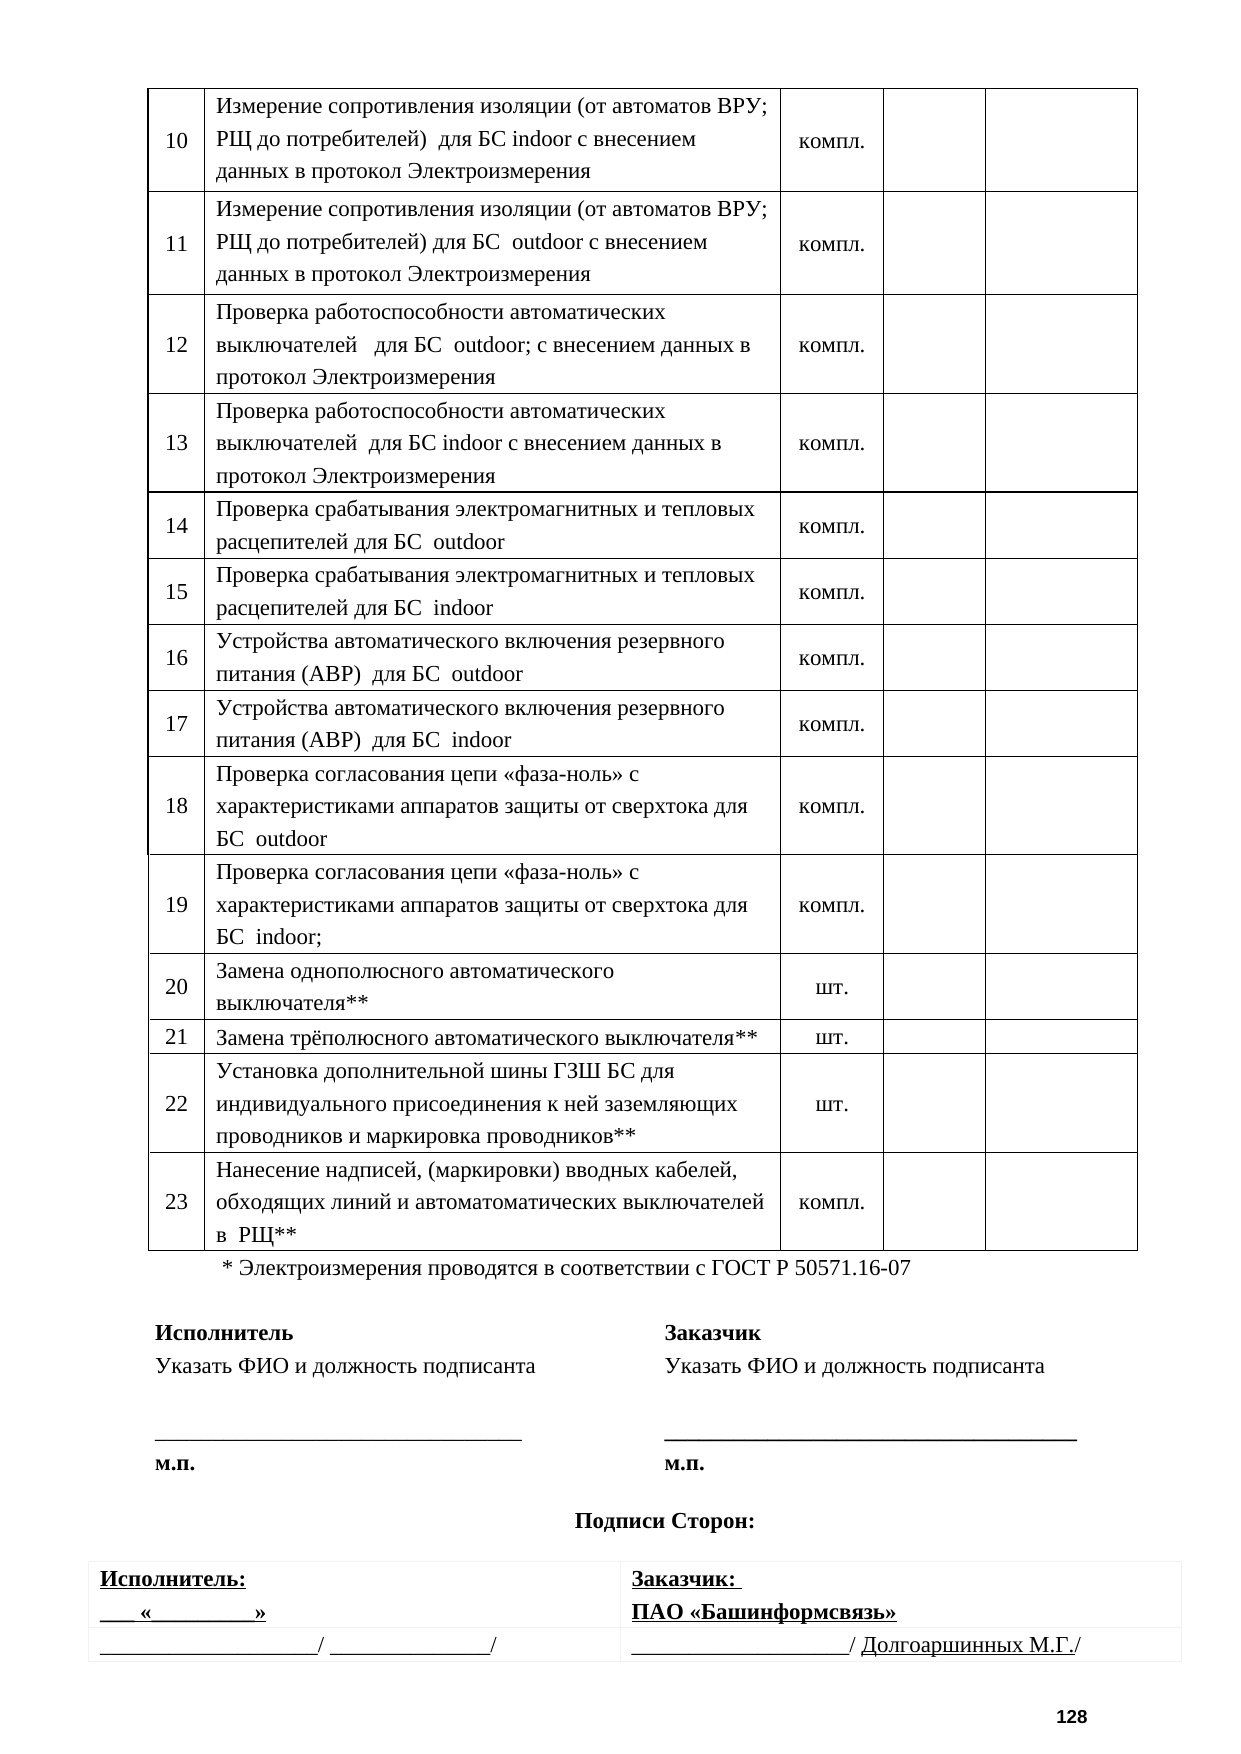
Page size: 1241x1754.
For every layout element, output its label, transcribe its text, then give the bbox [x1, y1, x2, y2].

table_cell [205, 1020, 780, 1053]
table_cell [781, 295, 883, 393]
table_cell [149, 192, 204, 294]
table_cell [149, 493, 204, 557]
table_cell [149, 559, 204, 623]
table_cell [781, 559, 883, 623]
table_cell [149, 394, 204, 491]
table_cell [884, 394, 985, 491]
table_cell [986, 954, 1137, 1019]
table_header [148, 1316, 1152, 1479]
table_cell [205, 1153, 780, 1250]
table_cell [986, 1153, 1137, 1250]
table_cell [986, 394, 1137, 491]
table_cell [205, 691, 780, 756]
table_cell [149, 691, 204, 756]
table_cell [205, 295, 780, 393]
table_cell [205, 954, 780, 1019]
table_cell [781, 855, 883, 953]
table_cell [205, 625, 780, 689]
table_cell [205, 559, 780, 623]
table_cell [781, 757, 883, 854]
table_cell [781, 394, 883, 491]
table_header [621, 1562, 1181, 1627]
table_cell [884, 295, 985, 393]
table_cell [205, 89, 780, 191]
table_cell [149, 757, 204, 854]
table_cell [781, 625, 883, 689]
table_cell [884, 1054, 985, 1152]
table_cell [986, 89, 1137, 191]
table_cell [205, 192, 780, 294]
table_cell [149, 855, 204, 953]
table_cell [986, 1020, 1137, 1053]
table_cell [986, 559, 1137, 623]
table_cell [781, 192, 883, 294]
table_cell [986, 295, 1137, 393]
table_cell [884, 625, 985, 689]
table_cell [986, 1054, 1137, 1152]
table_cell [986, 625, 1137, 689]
text * Электроизмерения проводятся в соответствии с ГОСТ Р 50571.16-07 [148, 1251, 1137, 1284]
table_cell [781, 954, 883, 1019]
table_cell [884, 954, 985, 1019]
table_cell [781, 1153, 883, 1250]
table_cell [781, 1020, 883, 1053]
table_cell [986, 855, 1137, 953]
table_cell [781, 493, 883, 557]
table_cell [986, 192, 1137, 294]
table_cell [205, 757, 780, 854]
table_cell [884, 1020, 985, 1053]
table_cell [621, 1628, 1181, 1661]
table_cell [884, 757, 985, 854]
subtitle Подписи Сторон: [193, 1504, 1137, 1536]
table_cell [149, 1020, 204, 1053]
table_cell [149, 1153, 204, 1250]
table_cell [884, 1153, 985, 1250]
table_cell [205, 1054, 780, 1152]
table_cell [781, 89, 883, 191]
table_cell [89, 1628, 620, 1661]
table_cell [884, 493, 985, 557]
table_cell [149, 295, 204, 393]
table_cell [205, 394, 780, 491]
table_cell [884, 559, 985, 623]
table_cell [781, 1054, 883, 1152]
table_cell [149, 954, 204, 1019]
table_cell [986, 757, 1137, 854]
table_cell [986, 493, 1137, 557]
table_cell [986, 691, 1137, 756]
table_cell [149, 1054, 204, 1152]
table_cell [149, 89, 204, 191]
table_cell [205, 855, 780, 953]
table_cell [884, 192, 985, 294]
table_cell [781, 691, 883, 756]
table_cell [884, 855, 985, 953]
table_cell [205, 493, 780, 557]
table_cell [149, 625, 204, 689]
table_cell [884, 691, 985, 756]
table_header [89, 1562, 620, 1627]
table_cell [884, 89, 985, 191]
